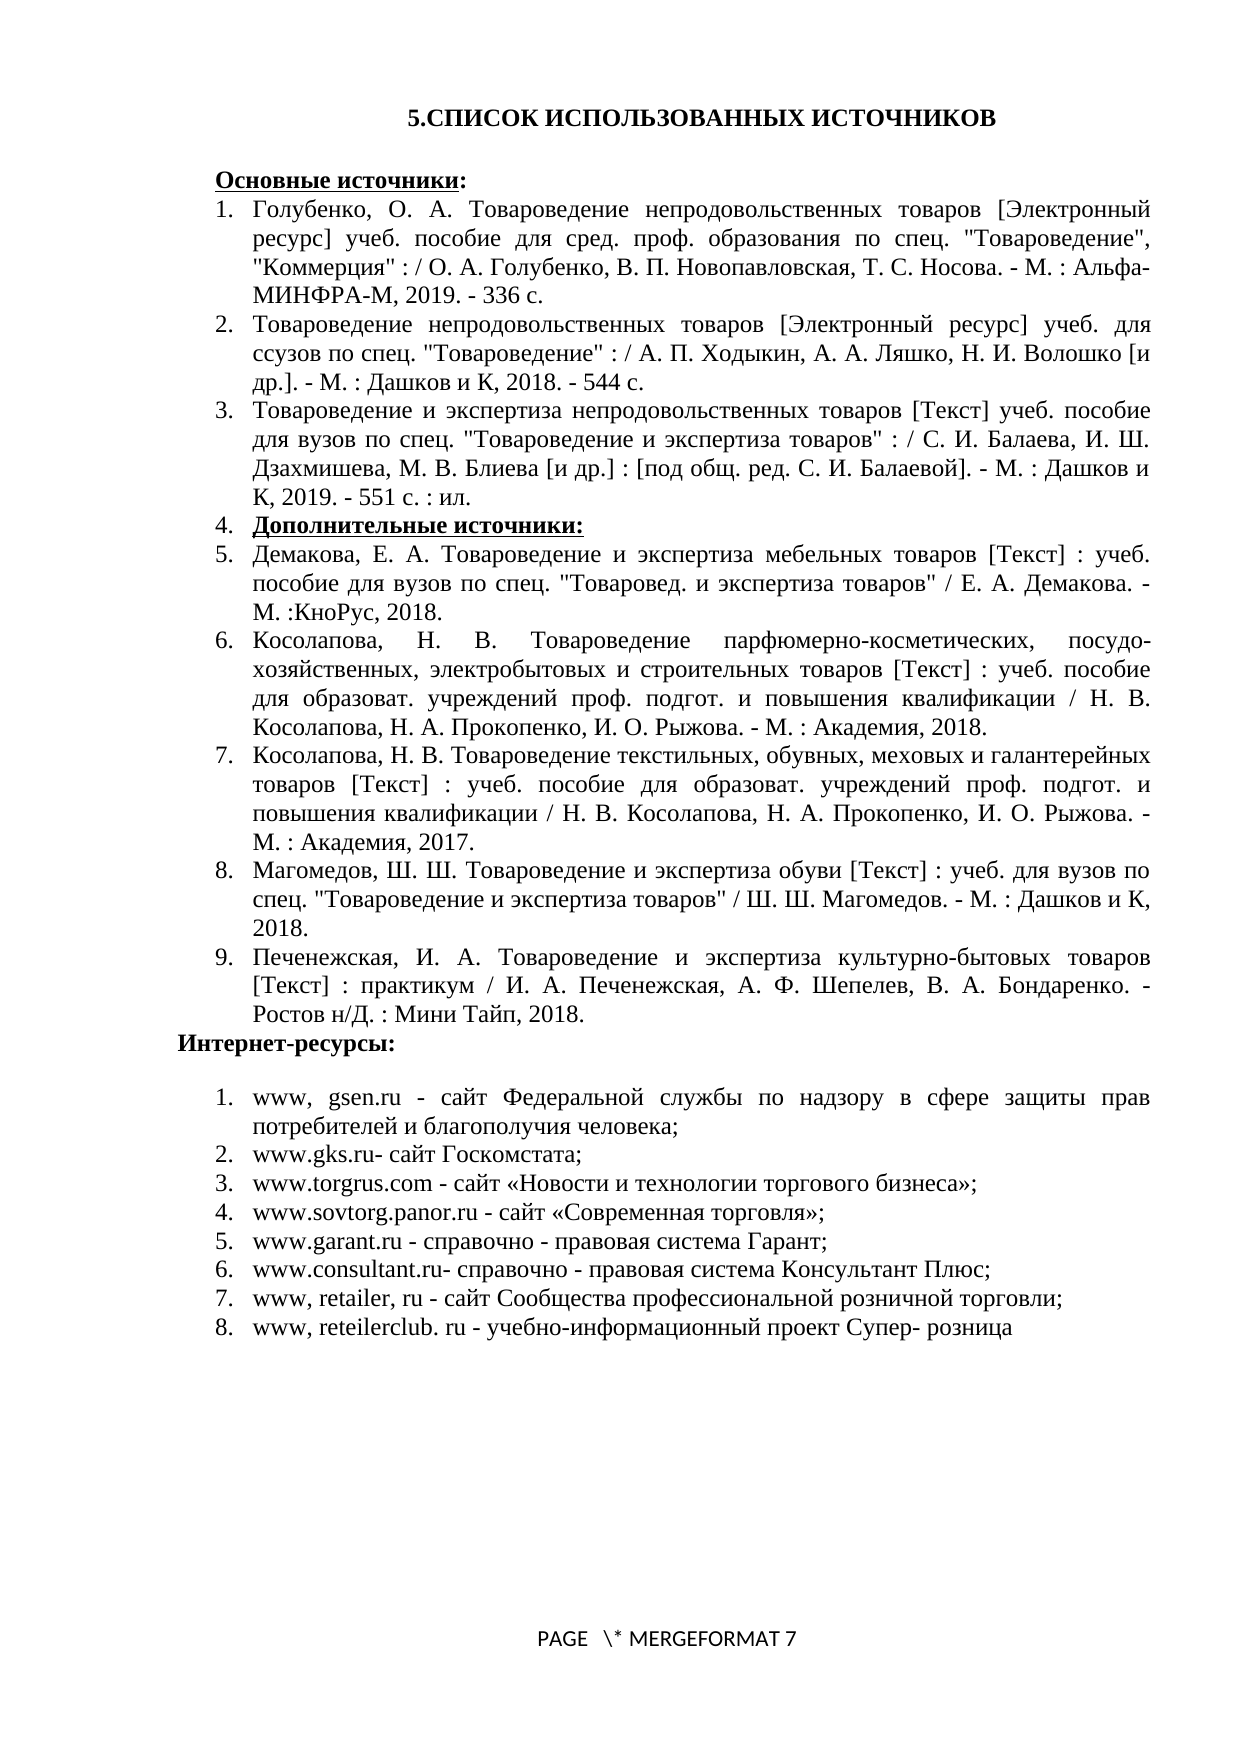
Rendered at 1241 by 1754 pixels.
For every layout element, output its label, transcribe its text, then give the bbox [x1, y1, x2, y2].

text Основные источники: [215, 166, 1152, 194]
list Магомедов, Ш. Ш. Товароведение и экспертиза обуви [Текст] : учеб. для вузов по спец. "Товароведение и экспертиза товаров" / Ш. Ш. Магомедов. - М. : Дашков и К, 2018. [215, 856, 1152, 942]
list Косолапова, Н. В. Товароведение парфюмерно-косметических, посудо-хозяйственных, электробытовых и строительных товаров [Текст] : учеб. пособие для образоват. учреждений проф. подгот. и повышения квалификации / Н. В. Косолапова, Н. А. Прокопенко, И. О. Рыжова. - М. : Академия, 2018. [215, 626, 1152, 741]
list www, reteilerclub. ru - учебно-информационный проект Супер- розница [215, 1312, 1152, 1341]
list www, gsen.ru - сайт Федеральной службы по надзору в сфере защиты прав потребителей и благополучия человека; [215, 1082, 1152, 1139]
list Косолапова, Н. В. Товароведение текстильных, обувных, меховых и галантерейных товаров [Текст] : учеб. пособие для образоват. учреждений проф. подгот. и повышения квалификации / Н. В. Косолапова, Н. А. Прокопенко, И. О. Рыжова. - М. : Академия, 2017. [215, 741, 1152, 856]
list Голубенко, О. А. Товароведение непродовольственных товаров [Электронный ресурс] учеб. пособие для сред. проф. образования по спец. "Товароведение", "Коммерция" : / О. А. Голубенко, В. П. Новопавловская, Т. С. Носова. - М. : Альфа-МИНФРА-М, 2019. - 336 с. [215, 194, 1152, 309]
list Товароведение непродовольственных товаров [Электронный ресурс] учеб. для ссузов по спец. "Товароведение" : / А. П. Ходыкин, А. А. Ляшко, Н. И. Волошко [и др.]. - М. : Дашков и К, 2018. - 544 с. [215, 309, 1152, 396]
list www.gks.ru- сайт Госкомстата; [215, 1139, 1152, 1168]
list Товароведение и экспертиза непродовольственных товаров [Текст] учеб. пособие для вузов по спец. "Товароведение и экспертиза товаров" : / С. И. Балаева, И. Ш. Дзахмишева, М. В. Блиева [и др.] : [под общ. ред. С. И. Балаевой]. - М. : Дашков и К, 2019. - 551 с. : ил. [215, 396, 1152, 511]
list Печенежская, И. А. Товароведение и экспертиза культурно-бытовых товаров [Текст] : практикум / И. А. Печенежская, А. Ф. Шепелев, В. А. Бондаренко. - Ростов н/Д. : Мини Тайп, 2018. [215, 942, 1152, 1028]
list Демакова, Е. А. Товароведение и экспертиза мебельных товаров [Текст] : учеб. пособие для вузов по спец. "Товаровед. и экспертиза товаров" / Е. А. Демакова. - М. :КноРус, 2018. [215, 539, 1152, 626]
list 5.СПИСОК ИСПОЛЬЗОВАННЫХ ИСТОЧНИКОВ [252, 103, 1152, 132]
list www.garant.ru - справочно - правовая система Гарант; [215, 1226, 1152, 1254]
text Интернет-ресурсы: [177, 1028, 1152, 1057]
list www.torgrus.com - сайт «Новости и технологии торгового бизнеса»; [215, 1168, 1152, 1197]
list www.consultant.ru- справочно - правовая система Консультант Плюс; [215, 1254, 1152, 1283]
list www.sovtorg.panor.ru - сайт «Современная торговля»; [215, 1197, 1152, 1226]
list Дополнительные источники: [215, 511, 1152, 539]
list www, retailer, ru - сайт Сообщества профессиональной розничной торговли; [215, 1283, 1152, 1312]
